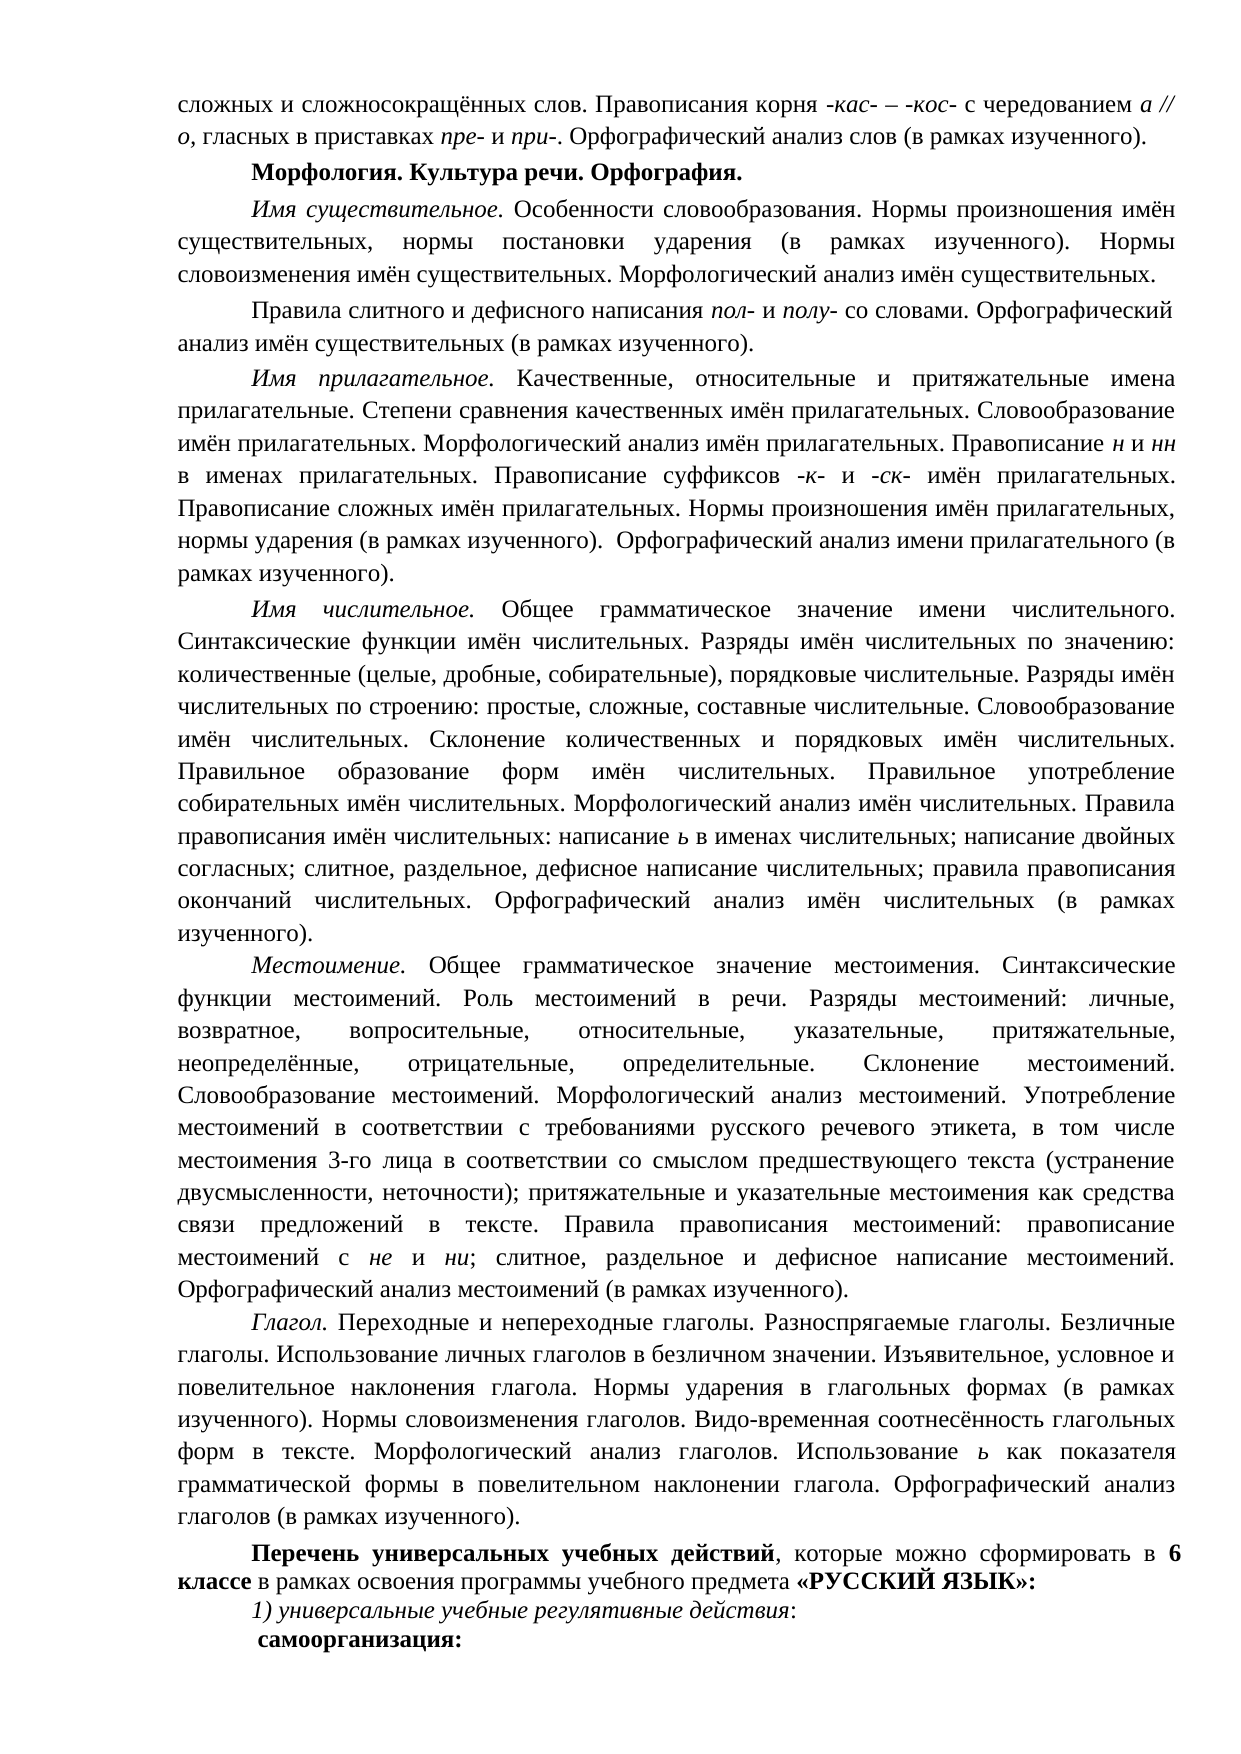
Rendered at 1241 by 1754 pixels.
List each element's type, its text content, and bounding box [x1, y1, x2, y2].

text Имя числительное. Общее грамматическое значение имени числительного. Синтаксические функции имён числительных. Разряды имён числительных по значению: количественные (целые, дробные, собирательные), порядковые числительные. Разряды имён числительных по строению: простые, сложные, составные числительные. Словообразование имён числительных. Склонение количественных и порядковых имён числительных. Правильное образование форм имён числительных. Правильное употребление собирательных имён числительных. Морфологический анализ имён числительных. Правила правописания имён числительных: написание ь в именах числительных; написание двойных согласных; слитное, раздельное, дефисное написание числительных; правила правописания окончаний числительных. Орфографический анализ имён числительных (в рамках изученного). [177, 594, 1176, 947]
text Глагол. Переходные и непереходные глаголы. Разноспрягаемые глаголы. Безличные глаголы. Использование личных глаголов в безличном значении. Изъявительное, условное и повелительное наклонения глагола. Нормы ударения в глагольных формах (в рамках изученного). Нормы словоизменения глаголов. Видо-временная соотнесённость глагольных форм в тексте. Морфологический анализ глаголов. Использование ь как показателя грамматической формы в повелительном наклонении глагола. Орфографический анализ глаголов (в рамках изученного). [177, 1307, 1176, 1530]
text Перечень универсальных учебных действий, которые можно сформировать в 6 классе в рамках освоения программы учебного предмета «РУССКИЙ ЯЗЫК»: [177, 1538, 1181, 1595]
text 1) универсальные учебные регулятивные действия: [177, 1595, 1181, 1624]
text Имя прилагательное. Качественные, относительные и притяжательные имена прилагательные. Степени сравнения качественных имён прилагательных. Словообразование имён прилагательных. Морфологический анализ имён прилагательных. Правописание н и нн в именах прилагательных. Правописание суффиксов -к- и -ск- имён прилагательных. Правописание сложных имён прилагательных. Нормы произношения имён прилагательных, нормы ударения (в рамках изученного). Орфографический анализ имени прилагательного (в рамках изученного). [177, 363, 1176, 586]
text Имя существительное. Особенности словообразования. Нормы произношения имён существительных, нормы постановки ударения (в рамках изученного). Нормы словоизменения имён существительных. Морфологический анализ имён существительных. [177, 194, 1176, 287]
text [177, 89, 1176, 150]
text Морфология. Культура речи. Орфография. [177, 157, 1176, 186]
text самоорганизация: [177, 1624, 1173, 1653]
text Местоимение. Общее грамматическое значение местоимения. Синтаксические функции местоимений. Роль местоимений в речи. Разряды местоимений: личные, возвратное, вопросительные, относительные, указательные, притяжательные, неопределённые, отрицательные, определительные. Склонение местоимений. Словообразование местоимений. Морфологический анализ местоимений. Употребление местоимений в соответствии с требованиями русского речевого этикета, в том числе местоимения 3-го лица в соответствии со смыслом предшествующего текста (устранение двусмысленности, неточности); притяжательные и указательные местоимения как средства связи предложений в тексте. Правила правописания местоимений: правописание местоимений с не и ни; слитное, раздельное и дефисное написание местоимений. Орфографический анализ местоимений (в рамках изученного). [177, 950, 1176, 1303]
text Правила слитного и дефисного написания пол- и полу- со словами. Орфографический анализ имён существительных (в рамках изученного). [177, 295, 1173, 356]
